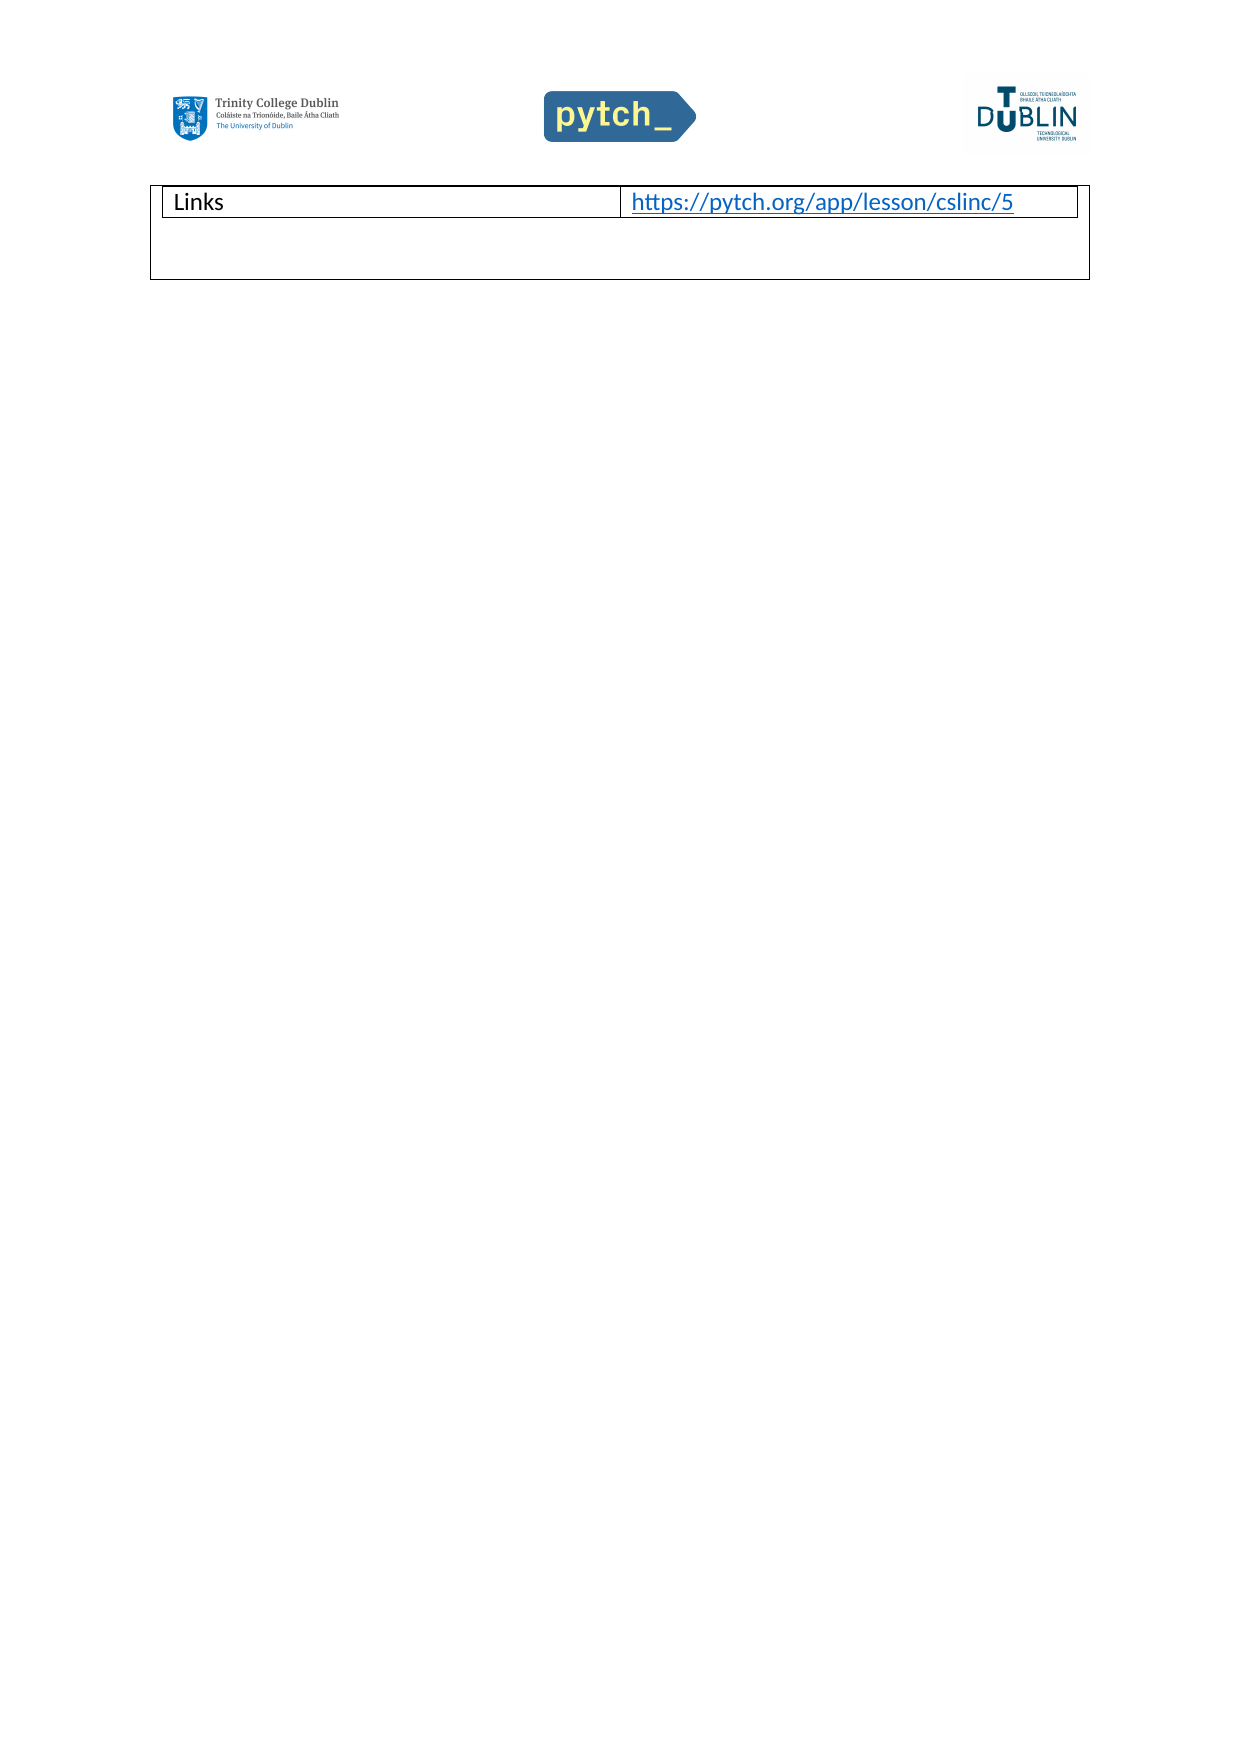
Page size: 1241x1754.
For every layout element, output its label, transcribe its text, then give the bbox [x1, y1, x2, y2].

table_cell Activity details Timing and content Pedagogy Differentiation [151, 186, 1089, 279]
picture [963, 73, 1091, 154]
picture [150, 81, 362, 154]
picture [496, 78, 744, 154]
